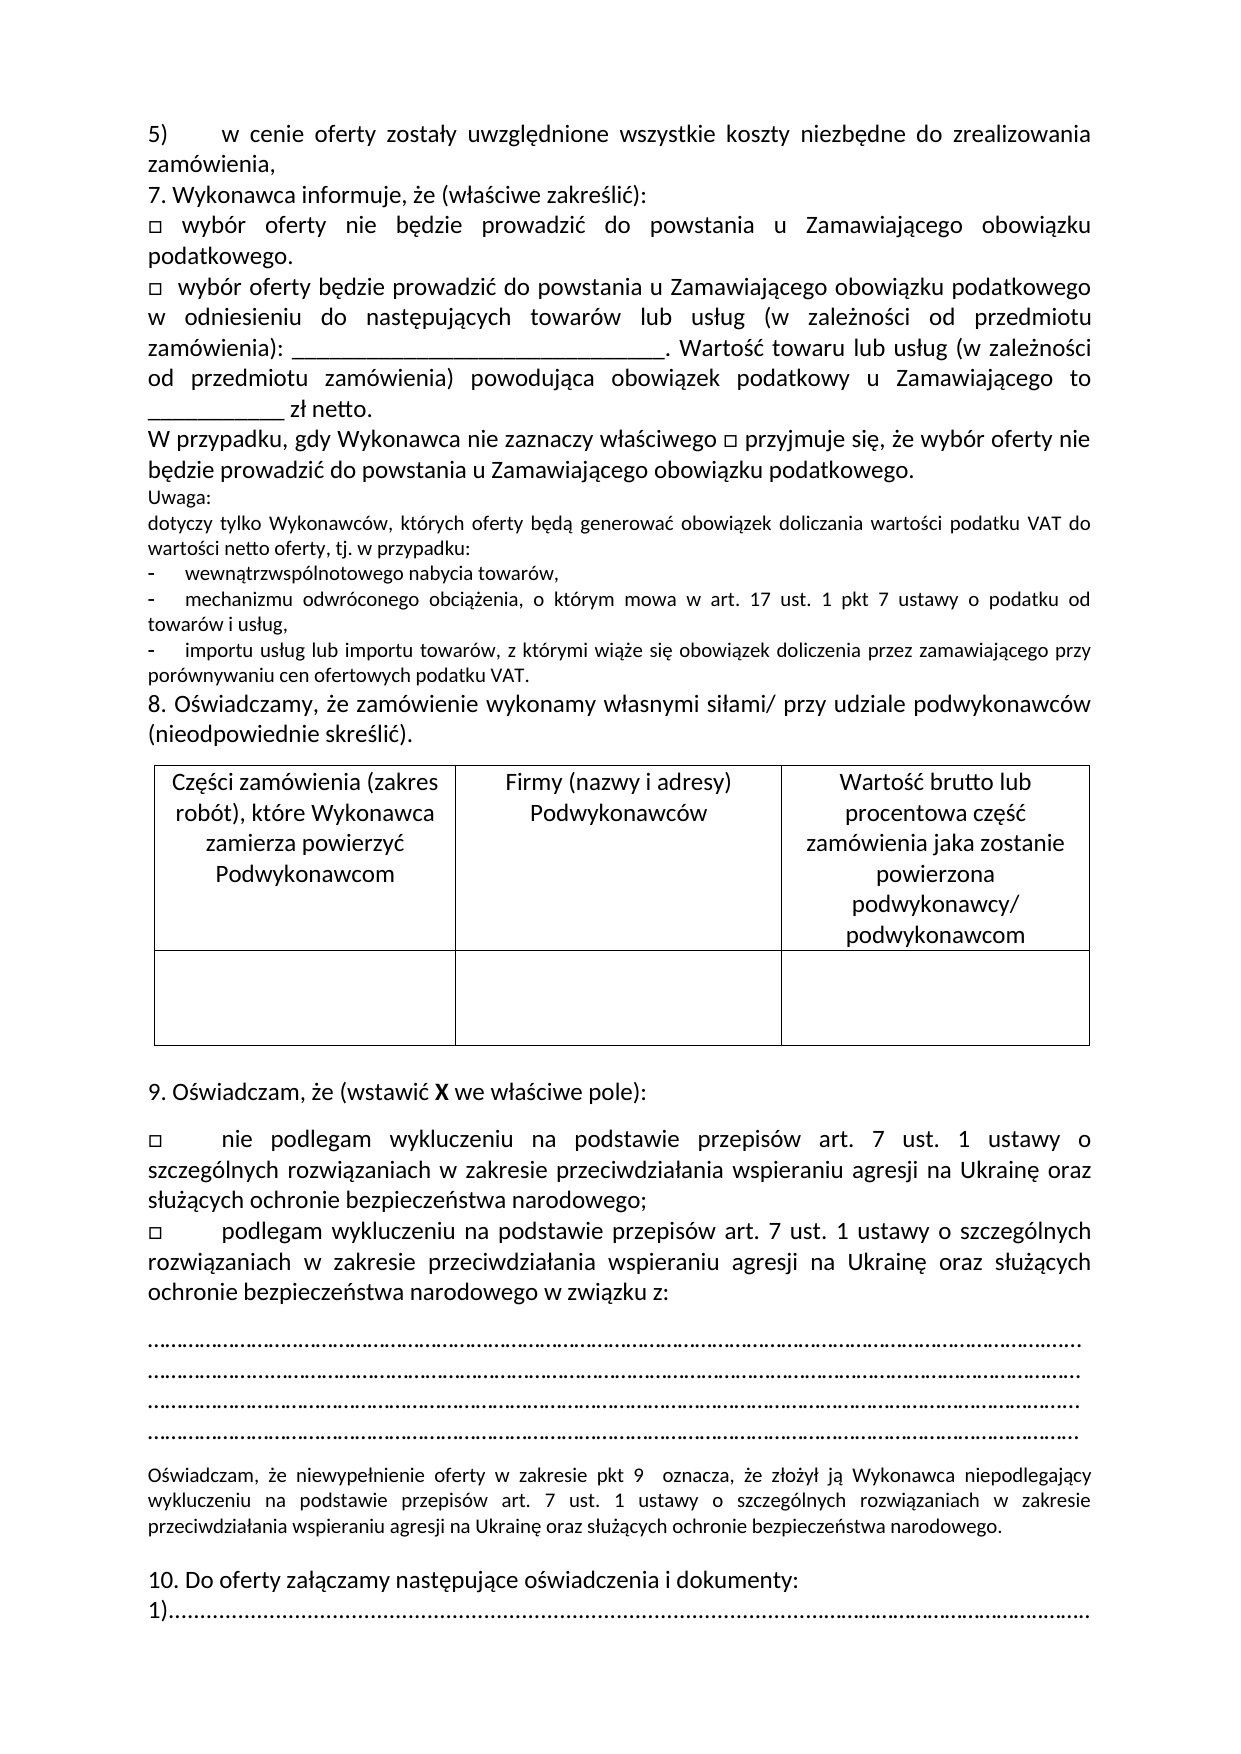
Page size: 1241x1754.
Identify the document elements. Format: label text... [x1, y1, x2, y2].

text 5) w cenie oferty zostały uwzględnione wszystkie koszty niezbędne do zrealizowania zamówienia, [148, 118, 1093, 179]
table_header Części zamówienia (zakres robót), które Wykonawca zamierza powierzyć Podwykonawcom [155, 766, 455, 949]
list importu usług lub importu towarów, z którymi wiąże się obowiązek doliczenia przez zamawiającego przy porównywaniu cen ofertowych podatku VAT. [148, 637, 1093, 688]
text W przypadku, gdy Wykonawca nie zaznaczy właściwego □ przyjmuje się, że wybór oferty nie będzie prowadzić do powstania u Zamawiającego obowiązku podatkowego. [148, 423, 1093, 484]
table_cell [782, 951, 1089, 1045]
text □ nie podlegam wykluczeniu na podstawie przepisów art. 7 ust. 1 ustawy o szczególnych rozwiązaniach w zakresie przeciwdziałania wspieraniu agresji na Ukrainę oraz służących ochronie bezpieczeństwa narodowego; □ podlegam wykluczeniu na podstawie przepisów art. 7 ust. 1 ustawy o szczególnych rozwiązaniach w zakresie przeciwdziałania wspieraniu agresji na Ukrainę oraz służących ochronie bezpieczeństwa narodowego w związku z: [148, 1123, 1093, 1307]
text 9. Oświadczam, że (wstawić X we właściwe pole): [148, 1076, 1093, 1107]
text 7. Wykonawca informuje, że (właściwe zakreślić): [148, 179, 1093, 210]
text Uwaga: [148, 484, 1093, 510]
list mechanizmu odwróconego obciążenia, o którym mowa w art. 17 ust. 1 pkt 7 ustawy o podatku od towarów i usług, [148, 586, 1093, 637]
text □ wybór oferty nie będzie prowadzić do powstania u Zamawiającego obowiązku podatkowego. [148, 210, 1093, 271]
text ……………………………………………………………………………………………………………………………………………… [148, 1415, 1093, 1445]
table_header Firmy (nazwy i adresy) Podwykonawców [456, 766, 781, 949]
list 8. Oświadczamy, że zamówienie wykonamy własnymi siłami/ przy udziale podwykonawców (nieodpowiednie skreślić). [148, 688, 1093, 749]
table_cell [456, 951, 781, 1045]
list wewnątrzwspólnotowego nabycia towarów, [148, 561, 1093, 586]
table_header Wartość brutto lub procentowa część zamówienia jaka zostanie powierzona podwykonawcy/ podwykonawcom [782, 766, 1089, 949]
text ……………………………………………………………………………………………………………………………………………... [148, 1384, 1093, 1415]
text dotyczy tylko Wykonawców, których oferty będą generować obowiązek doliczania wartości podatku VAT do wartości netto oferty, tj. w przypadku: [148, 510, 1093, 561]
text ……………………..………………………………………………………………………………………………………………….…...………………...…………………………………………………………………………………………………………………………… [148, 1323, 1093, 1384]
text □ wybór oferty będzie prowadzić do powstania u Zamawiającego obowiązku podatkowego w odniesieniu do następujących towarów lub usług (w zależności od przedmiotu zamówienia): ______________________________. Wartość towaru lub usług (w zależności od przedmiotu zamówienia) powodująca obowiązek podatkowy u Zamawiającego to ___________ zł netto. [148, 271, 1093, 423]
text Oświadczam, że niewypełnienie oferty w zakresie pkt 9 oznacza, że złożył ją Wykonawca niepodlegający wykluczeniu na podstawie przepisów art. 7 ust. 1 ustawy o szczególnych rozwiązaniach w zakresie przeciwdziałania wspieraniu agresji na Ukrainę oraz służących ochronie bezpieczeństwa narodowego. [148, 1462, 1093, 1538]
list 10. Do oferty załączamy następujące oświadczenia i dokumenty: 1)........................................................................................................………………………………..…….. [148, 1564, 1093, 1625]
table_cell [155, 951, 455, 1045]
